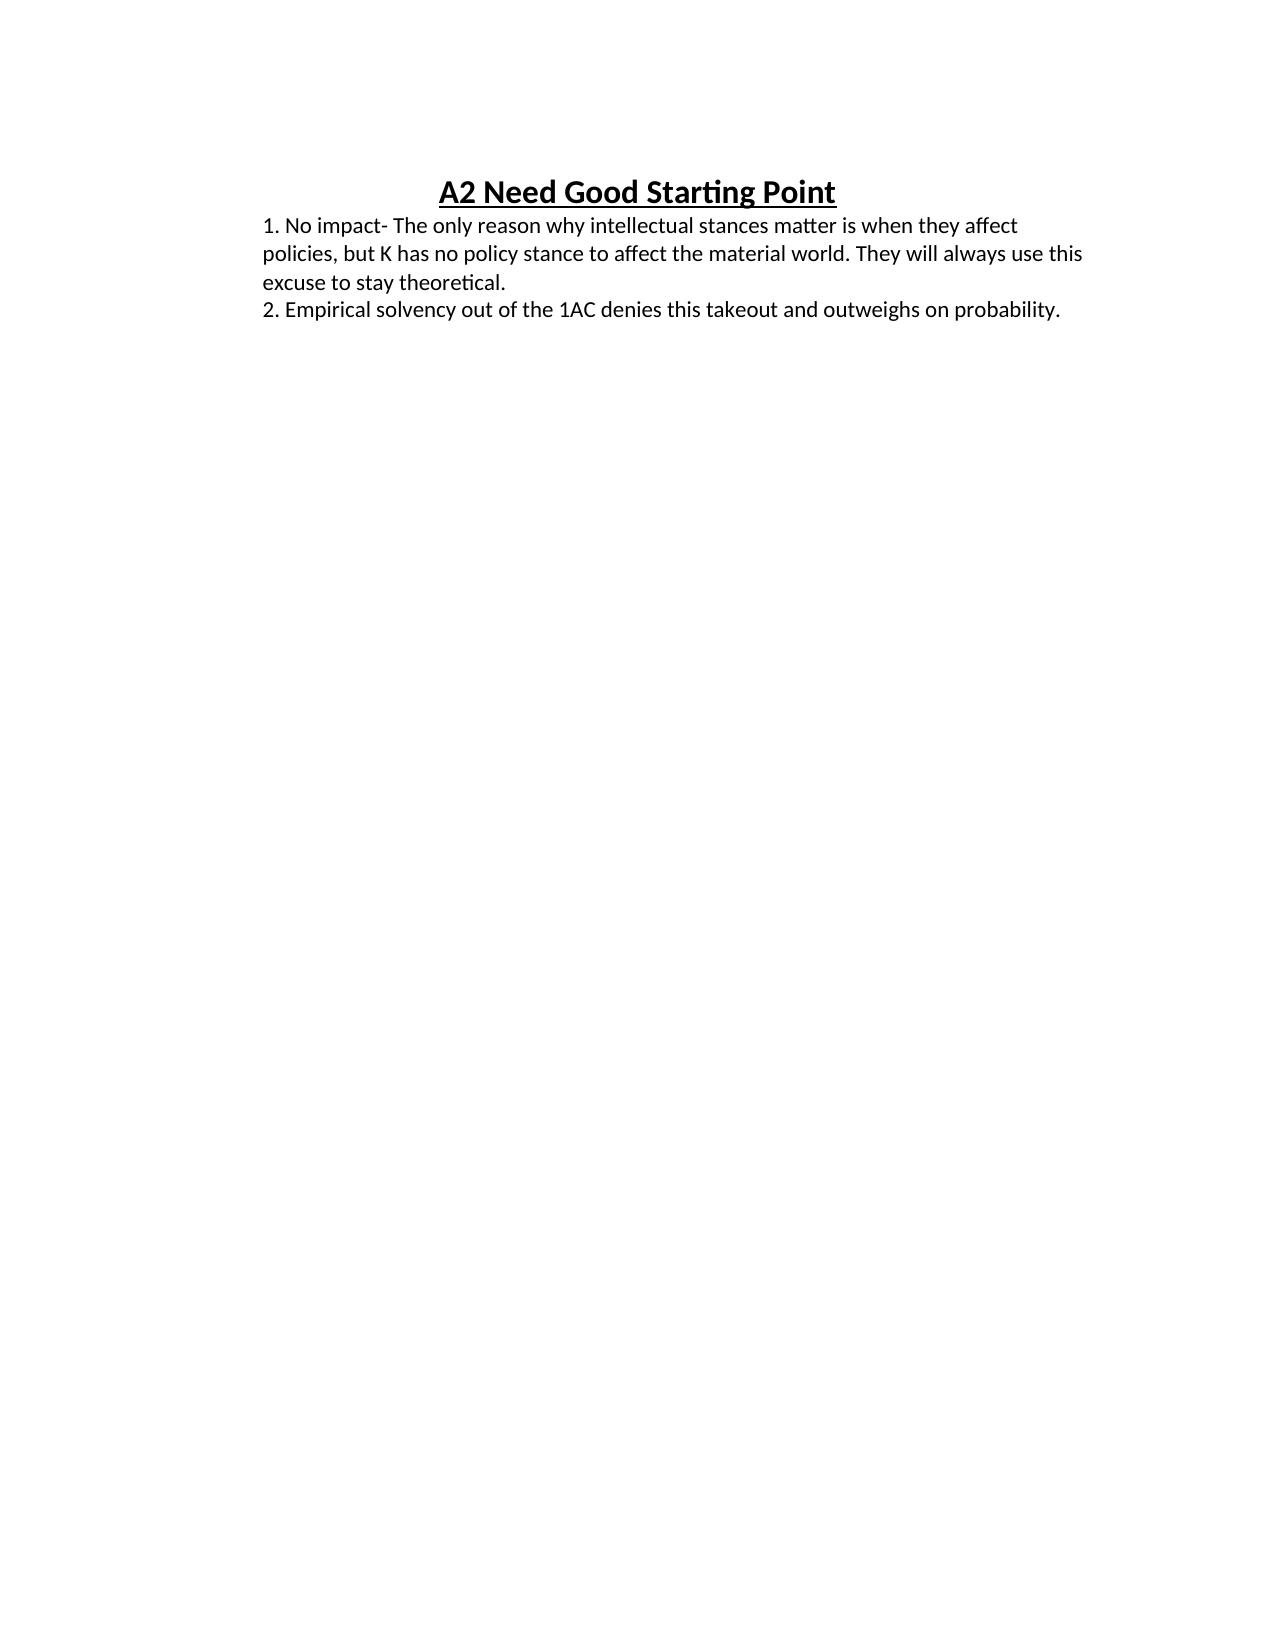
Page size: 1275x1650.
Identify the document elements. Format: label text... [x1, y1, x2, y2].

subtitle A2 Need Good Starting Point [187, 171, 1087, 212]
list 2. Empirical solvency out of the 1AC denies this takeout and outweighs on probability. [262, 296, 1087, 324]
list 1. No impact- The only reason why intellectual stances matter is when they affect policies, but K has no policy stance to affect the material world. They will always use this excuse to stay theoretical. [262, 212, 1087, 296]
